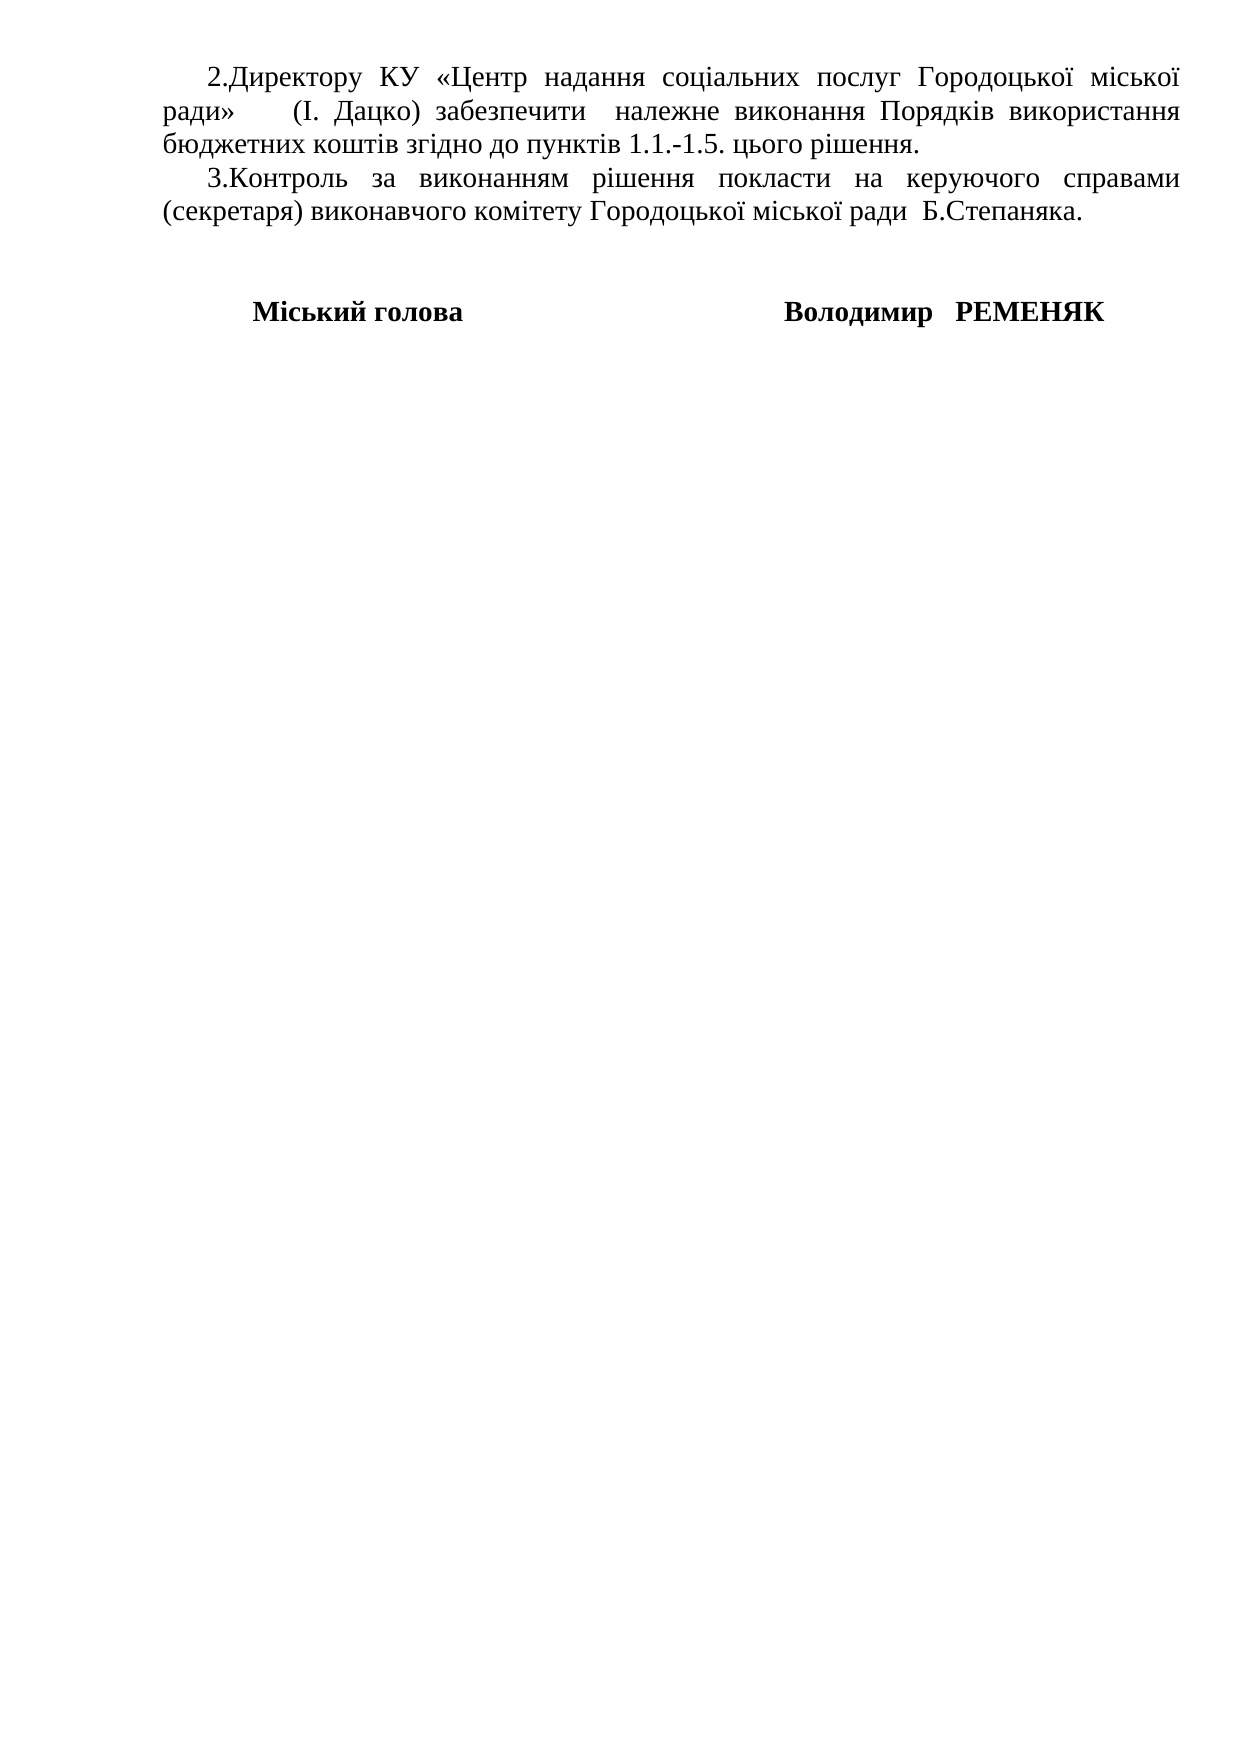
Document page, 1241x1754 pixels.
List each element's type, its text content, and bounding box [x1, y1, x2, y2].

text Міський голова Володимир РЕМЕНЯК [177, 294, 1181, 327]
text 3.Контроль за виконанням рішення покласти на керуючого справами (секретаря) виконавчого комітету Городоцької міської ради Б.Степаняка. [162, 160, 1181, 227]
text 2.Директору КУ «Центр надання соціальних послуг Городоцької міської ради» (І. Дацко) забезпечити належне виконання Порядків використання бюджетних коштів згідно до пунктів 1.1.-1.5. цього рішення. [162, 59, 1181, 160]
